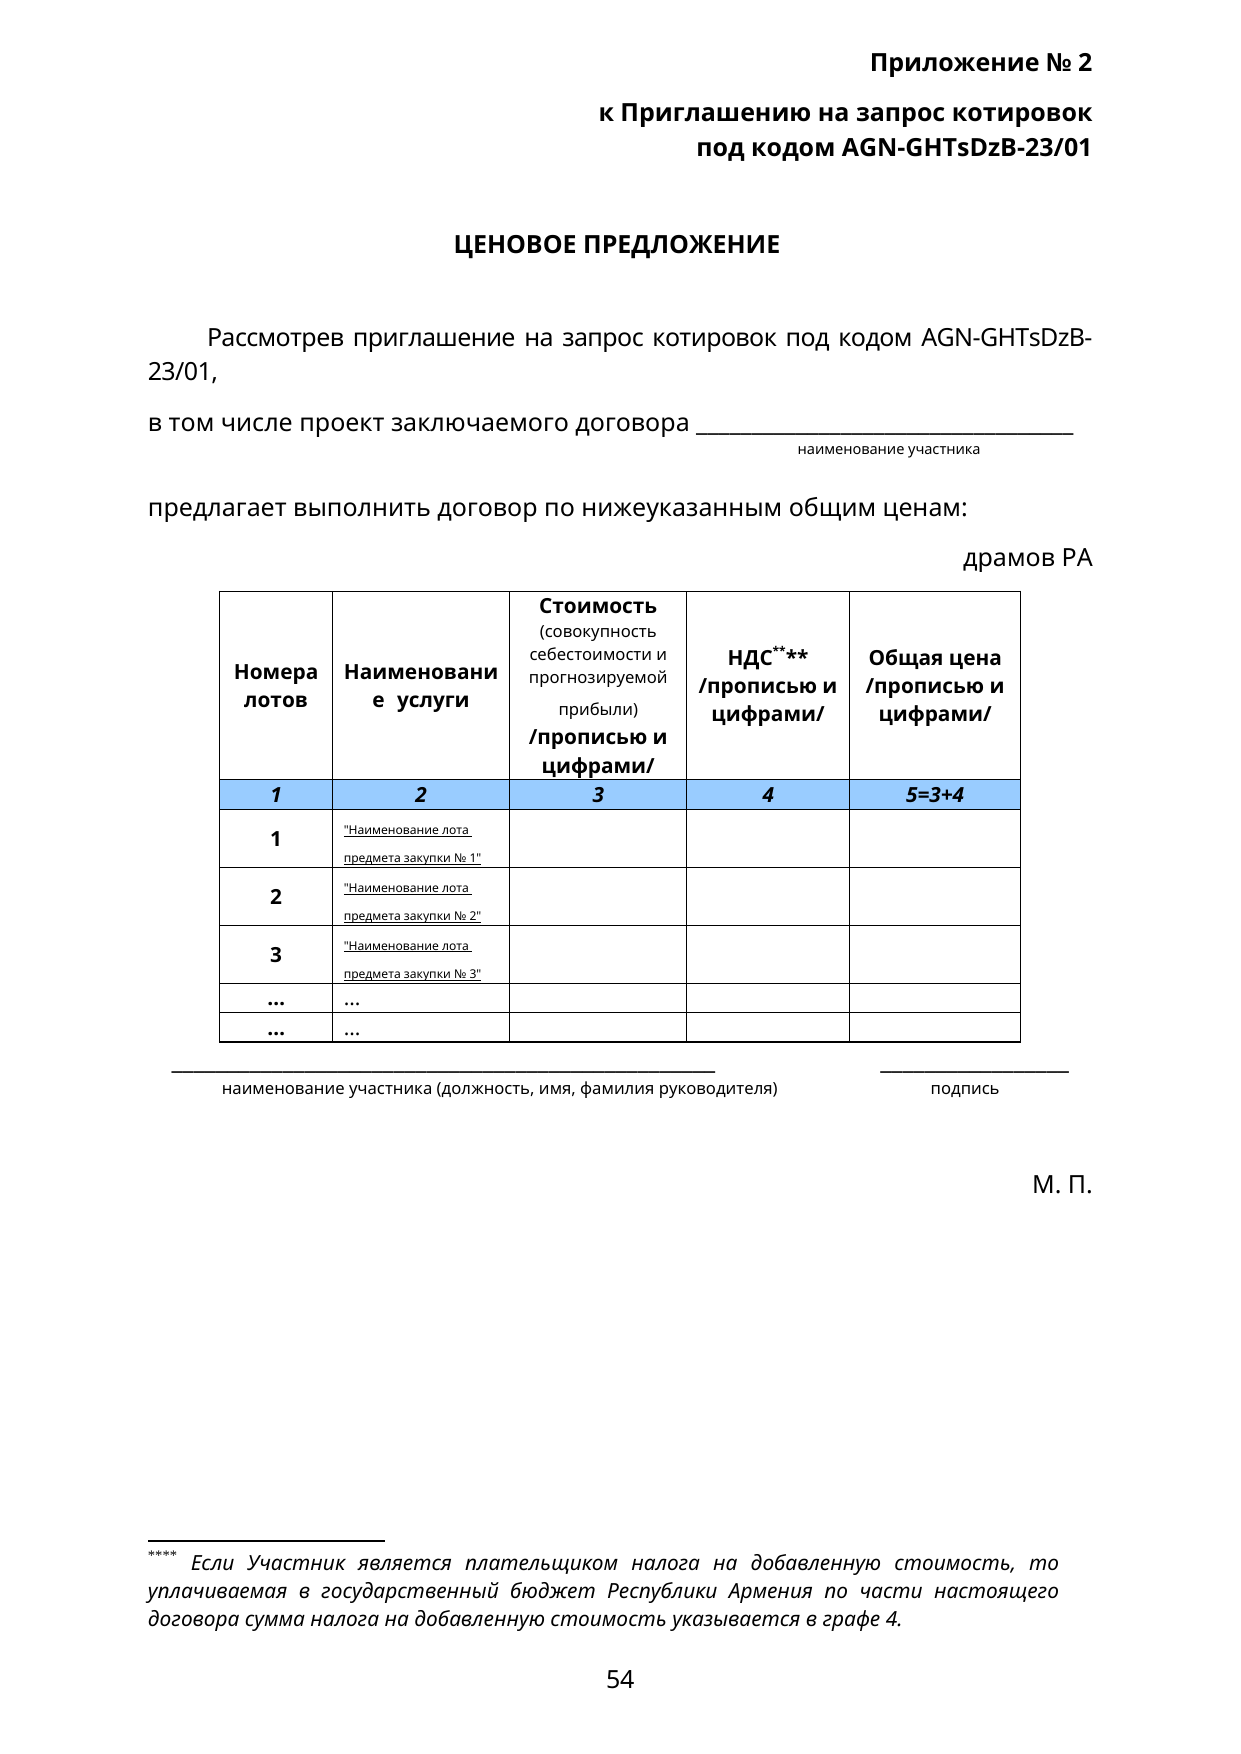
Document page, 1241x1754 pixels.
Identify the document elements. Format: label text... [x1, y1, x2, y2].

text _________________________________________________ _________________ [148, 1042, 1092, 1076]
table_cell [687, 810, 849, 867]
table_cell [687, 984, 849, 1012]
table_cell [850, 984, 1020, 1012]
table_cell [850, 868, 1020, 924]
table_cell 4 [687, 780, 849, 809]
table_cell [510, 810, 686, 867]
text предлагает выполнить договор по нижеуказанным общим ценам: [148, 489, 1092, 523]
table_cell … [220, 1013, 332, 1041]
text в том числе проект заключаемого договора __________________________________ [148, 404, 1092, 438]
table_cell ... [333, 1013, 509, 1041]
table_cell 3 [220, 926, 332, 982]
table_cell [687, 926, 849, 982]
table_cell 1 [220, 810, 332, 867]
table_cell [687, 1013, 849, 1041]
table_cell … [220, 984, 332, 1012]
table_cell 1 [220, 780, 332, 809]
text ЦЕНОВОЕ ПРЕДЛОЖЕНИЕ [141, 226, 1092, 261]
table_header Стоимость (совокупность себестоимости и прогнозируемой прибыли) /прописью и цифрами/ [510, 592, 686, 779]
table_cell "Наименование лота предмета закупки № 2" [333, 868, 509, 924]
table_cell 5=3+4 [850, 780, 1020, 809]
table_header НДС** /прописью и цифрами/ [687, 592, 849, 779]
table_cell [510, 868, 686, 924]
table_cell [687, 868, 849, 924]
table_cell 2 [220, 868, 332, 924]
table_cell "Наименование лота предмета закупки № 1" [333, 810, 509, 867]
table_cell "Наименование лота предмета закупки № 3" [333, 926, 509, 982]
table_header Общая цена /прописью и цифрами/ [850, 592, 1020, 779]
text наименование участника [797, 438, 1092, 472]
table_cell [510, 926, 686, 982]
text Приложение № 2 [148, 44, 1092, 78]
table_cell ... [333, 984, 509, 1012]
table_cell [850, 810, 1020, 867]
table_header Наименование услуги [333, 592, 509, 779]
text к Приглашению на запрос котировок под кодом AGN-GHTsDzB-23/01 [148, 95, 1092, 163]
text наименование участника (должность, имя, фамилия руководителя) подпись [222, 1076, 1092, 1099]
table_cell [850, 1013, 1020, 1041]
table_cell [850, 926, 1020, 982]
table_cell [510, 1013, 686, 1041]
table_cell 3 [510, 780, 686, 809]
text Рассмотрев приглашение на запрос котировок под кодом AGN-GHTsDzB-23/01, [148, 319, 1092, 388]
text М. П. [148, 1167, 1092, 1201]
table_cell 2 [333, 780, 509, 809]
table_cell [510, 984, 686, 1012]
text драмов РА [148, 540, 1092, 574]
table_header Номера лотов [220, 592, 332, 779]
